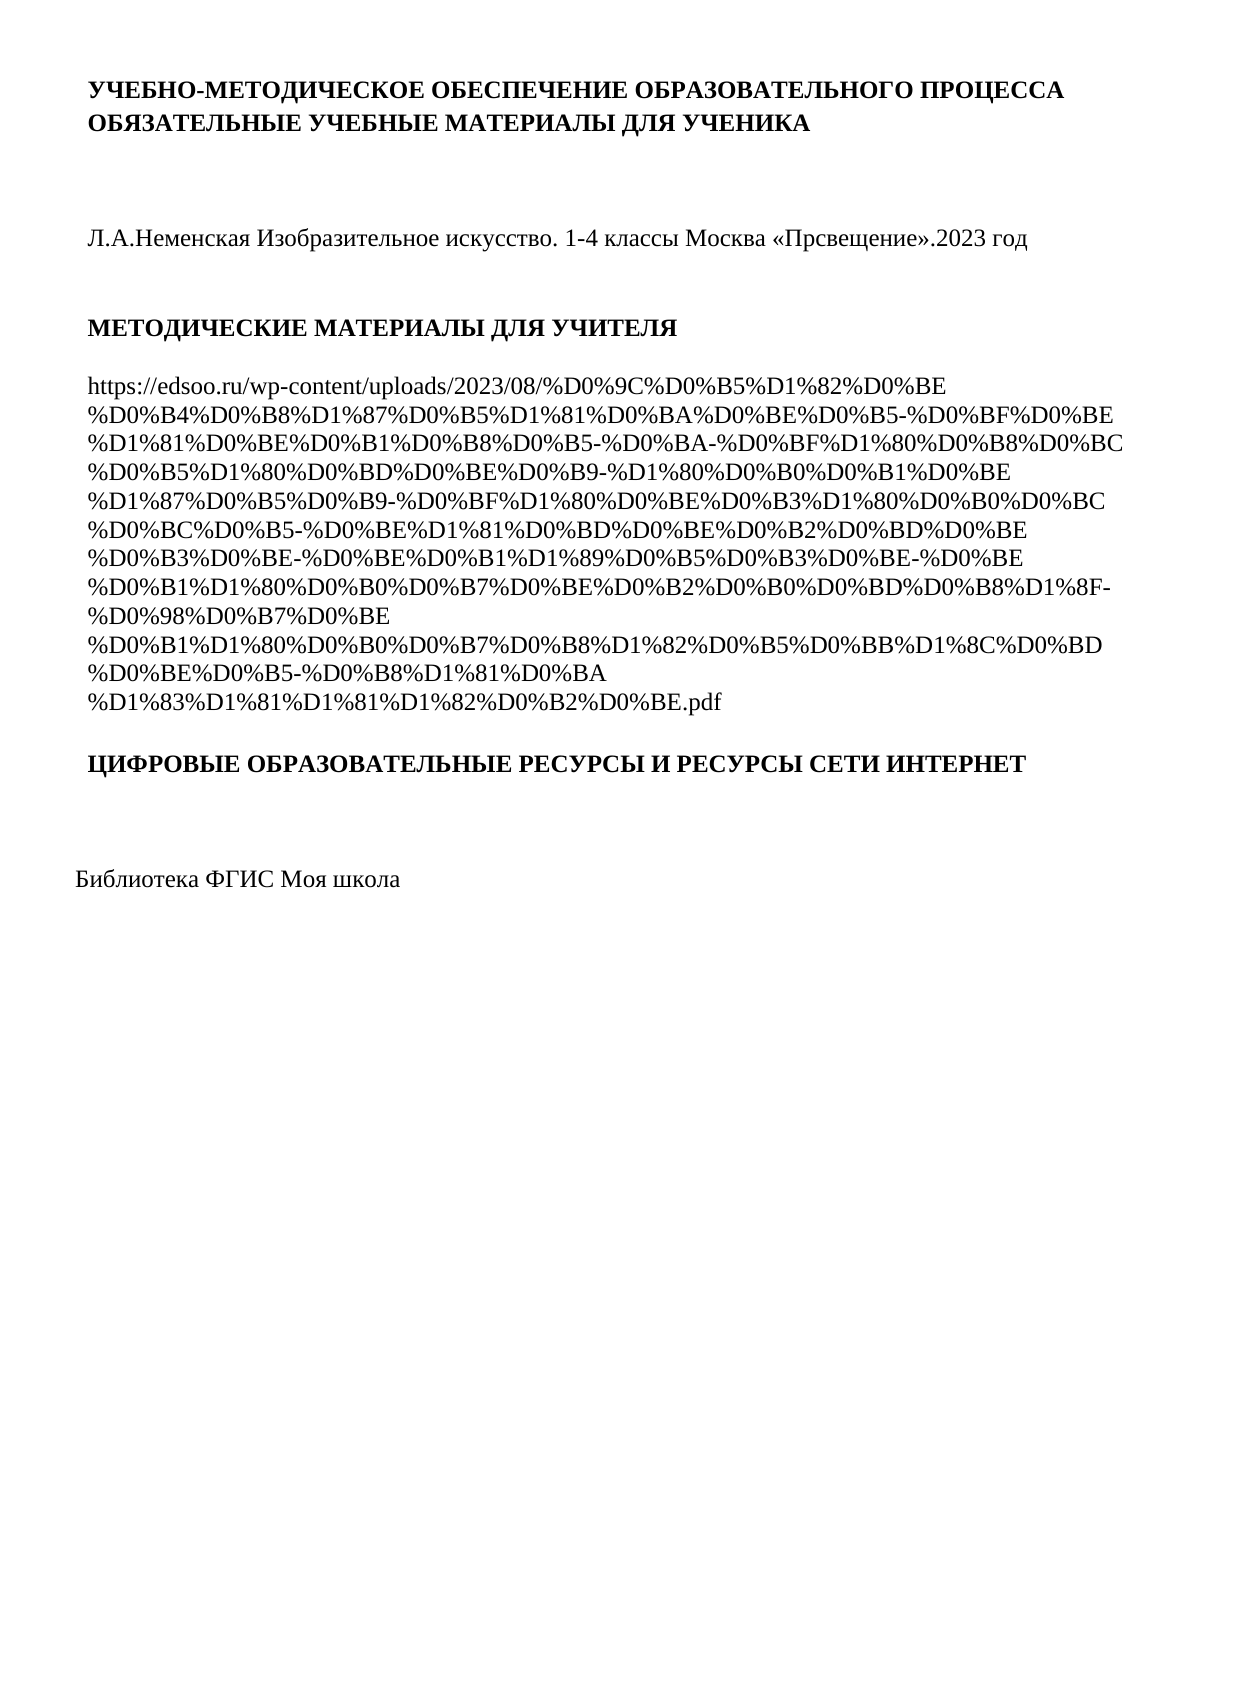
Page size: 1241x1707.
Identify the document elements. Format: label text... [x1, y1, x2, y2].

text УЧЕБНО-МЕТОДИЧЕСКОЕ ОБЕСПЕЧЕНИЕ ОБРАЗОВАТЕЛЬНОГО ПРОЦЕССА [87, 75, 1165, 104]
text МЕТОДИЧЕСКИЕ МАТЕРИАЛЫ ДЛЯ УЧИТЕЛЯ [87, 313, 1165, 342]
text ОБЯЗАТЕЛЬНЫЕ УЧЕБНЫЕ МАТЕРИАЛЫ ДЛЯ УЧЕНИКА [87, 108, 1165, 137]
text Библиотека ФГИС Моя школа [75, 864, 1165, 893]
text Л.А.Неменская Изобразительное искусство. 1-4 классы Москва «Прсвещение».2023 год [87, 223, 1165, 252]
text https://edsoo.ru/wp-content/uploads/2023/08/%D0%9C%D0%B5%D1%82%D0%BE%D0%B4%D0%B8%D1%87%D0%B5%D1%81%D0%BA%D0%BE%D0%B5-%D0%BF%D0%BE%D1%81%D0%BE%D0%B1%D0%B8%D0%B5-%D0%BA-%D0%BF%D1%80%D0%B8%D0%BC%D0%B5%D1%80%D0%BD%D0%BE%D0%B9-%D1%80%D0%B0%D0%B1%D0%BE%D1%87%D0%B5%D0%B9-%D0%BF%D1%80%D0%BE%D0%B3%D1%80%D0%B0%D0%BC%D0%BC%D0%B5-%D0%BE%D1%81%D0%BD%D0%BE%D0%B2%D0%BD%D0%BE%D0%B3%D0%BE-%D0%BE%D0%B1%D1%89%D0%B5%D0%B3%D0%BE-%D0%BE%D0%B1%D1%80%D0%B0%D0%B7%D0%BE%D0%B2%D0%B0%D0%BD%D0%B8%D1%8F-%D0%98%D0%B7%D0%BE%D0%B1%D1%80%D0%B0%D0%B7%D0%B8%D1%82%D0%B5%D0%BB%D1%8C%D0%BD%D0%BE%D0%B5-%D0%B8%D1%81%D0%BA%D1%83%D1%81%D1%81%D1%82%D0%B2%D0%BE.pdf [87, 371, 1165, 716]
text ЦИФРОВЫЕ ОБРАЗОВАТЕЛЬНЫЕ РЕСУРСЫ И РЕСУРСЫ СЕТИ ИНТЕРНЕТ [87, 749, 1165, 778]
